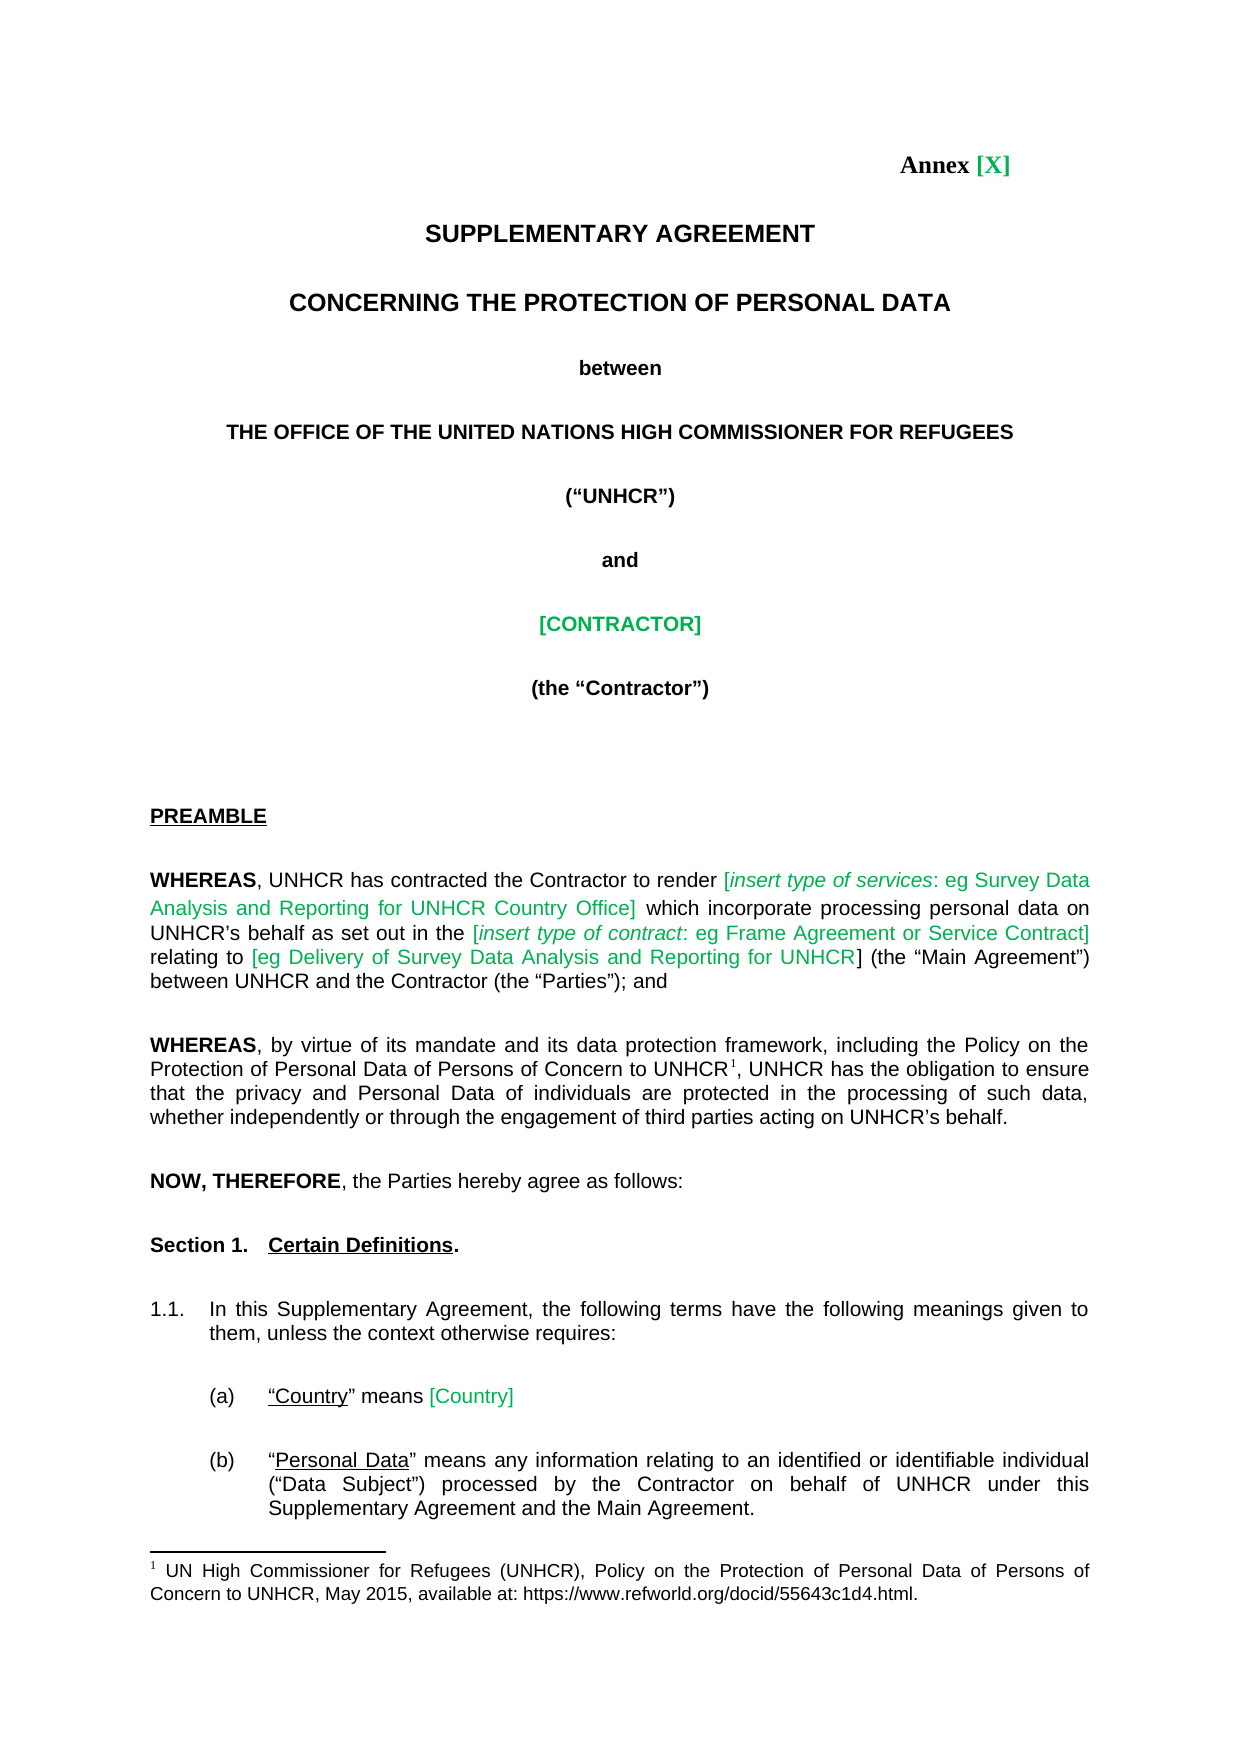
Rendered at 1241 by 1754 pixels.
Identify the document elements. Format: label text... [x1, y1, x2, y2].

text Annex [X] [150, 150, 1090, 179]
text (the “Contractor”) [150, 676, 1090, 700]
text CONCERNING THE PROTECTION OF PERSONAL DATA [150, 287, 1090, 316]
list In this Supplementary Agreement, the following terms have the following meanings given to them, unless the context otherwise requires: [150, 1296, 1090, 1344]
text The Office of the United Nations High Commissioner for Refugees [150, 420, 1090, 444]
text [CONTRACTOR] [150, 612, 1090, 636]
text NOW, THEREFORE, the Parties hereby agree as follows: [150, 1168, 1090, 1192]
text WHEREAS, by virtue of its mandate and its data protection framework, including the Policy on the Protection of Personal Data of Persons of Concern to UNHCR, UNHCR has the obligation to ensure that the privacy and Personal Data of individuals are protected in the processing of such data, whether independently or through the engagement of third parties acting on UNHCR’s behalf. [150, 1032, 1090, 1128]
text and [150, 548, 1090, 572]
list “Country” means [Country] [209, 1384, 1090, 1408]
text (“UNHCR”) [150, 484, 1090, 508]
text WHEREAS, UNHCR has contracted the Contractor to render [insert type of services: eg Survey Data Analysis and Reporting for UNHCR Country Office] which incorporate processing personal data on UNHCR’s behalf as set out in the [insert type of contract: eg Frame Agreement or Service Contract] relating to [eg Delivery of Survey Data Analysis and Reporting for UNHCR] (the “Main Agreement”) between UNHCR and the Contractor (the “Parties”); and [150, 868, 1090, 992]
list Certain Definitions. [150, 1232, 1090, 1256]
text between [150, 356, 1090, 380]
text PREAMBLE [150, 804, 1090, 828]
text SUPPLEMENTARY AGREEMENT [150, 219, 1090, 247]
list “Personal Data” means any information relating to an identified or identifiable individual (“Data Subject”) processed by the Contractor on behalf of UNHCR under this Supplementary Agreement and the Main Agreement. [209, 1448, 1090, 1520]
